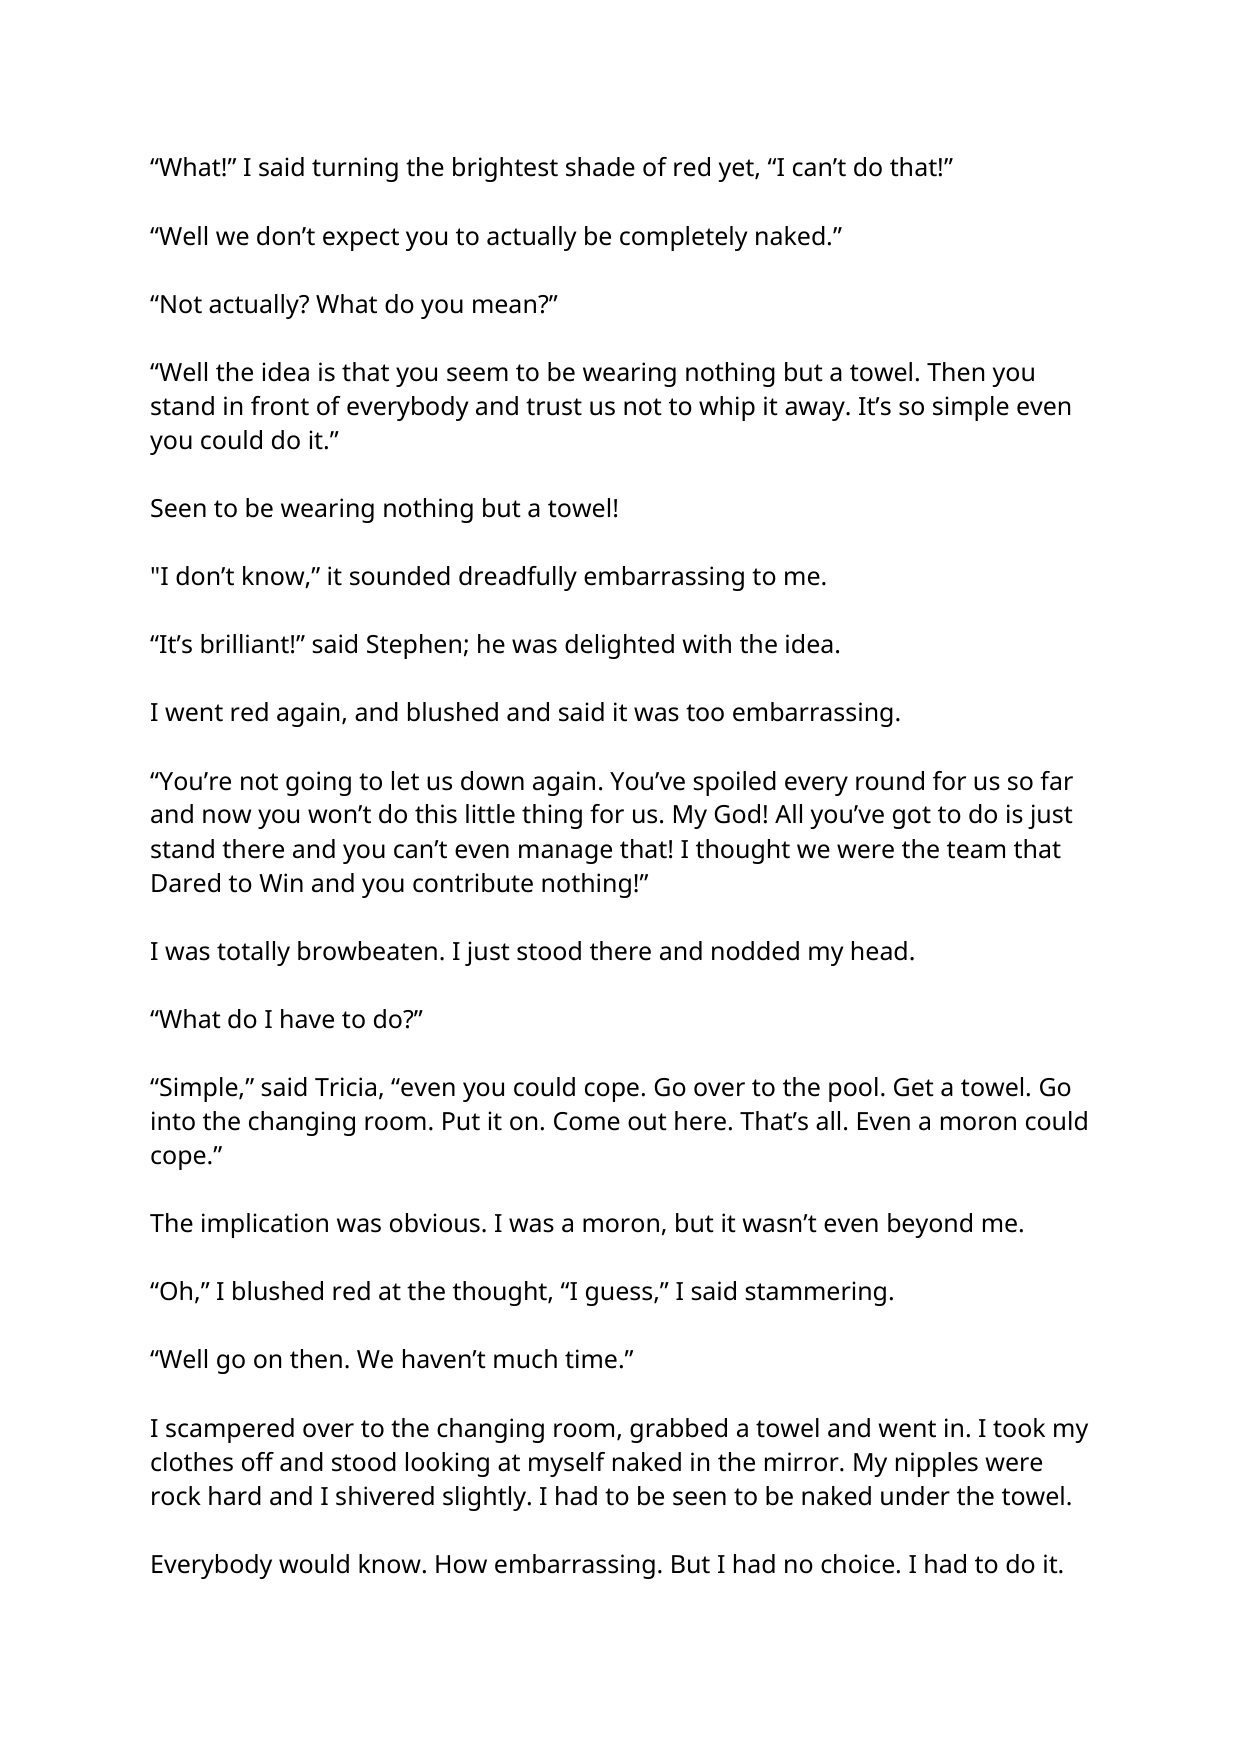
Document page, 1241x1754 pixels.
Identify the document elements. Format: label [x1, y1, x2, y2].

text [150, 150, 1090, 1581]
